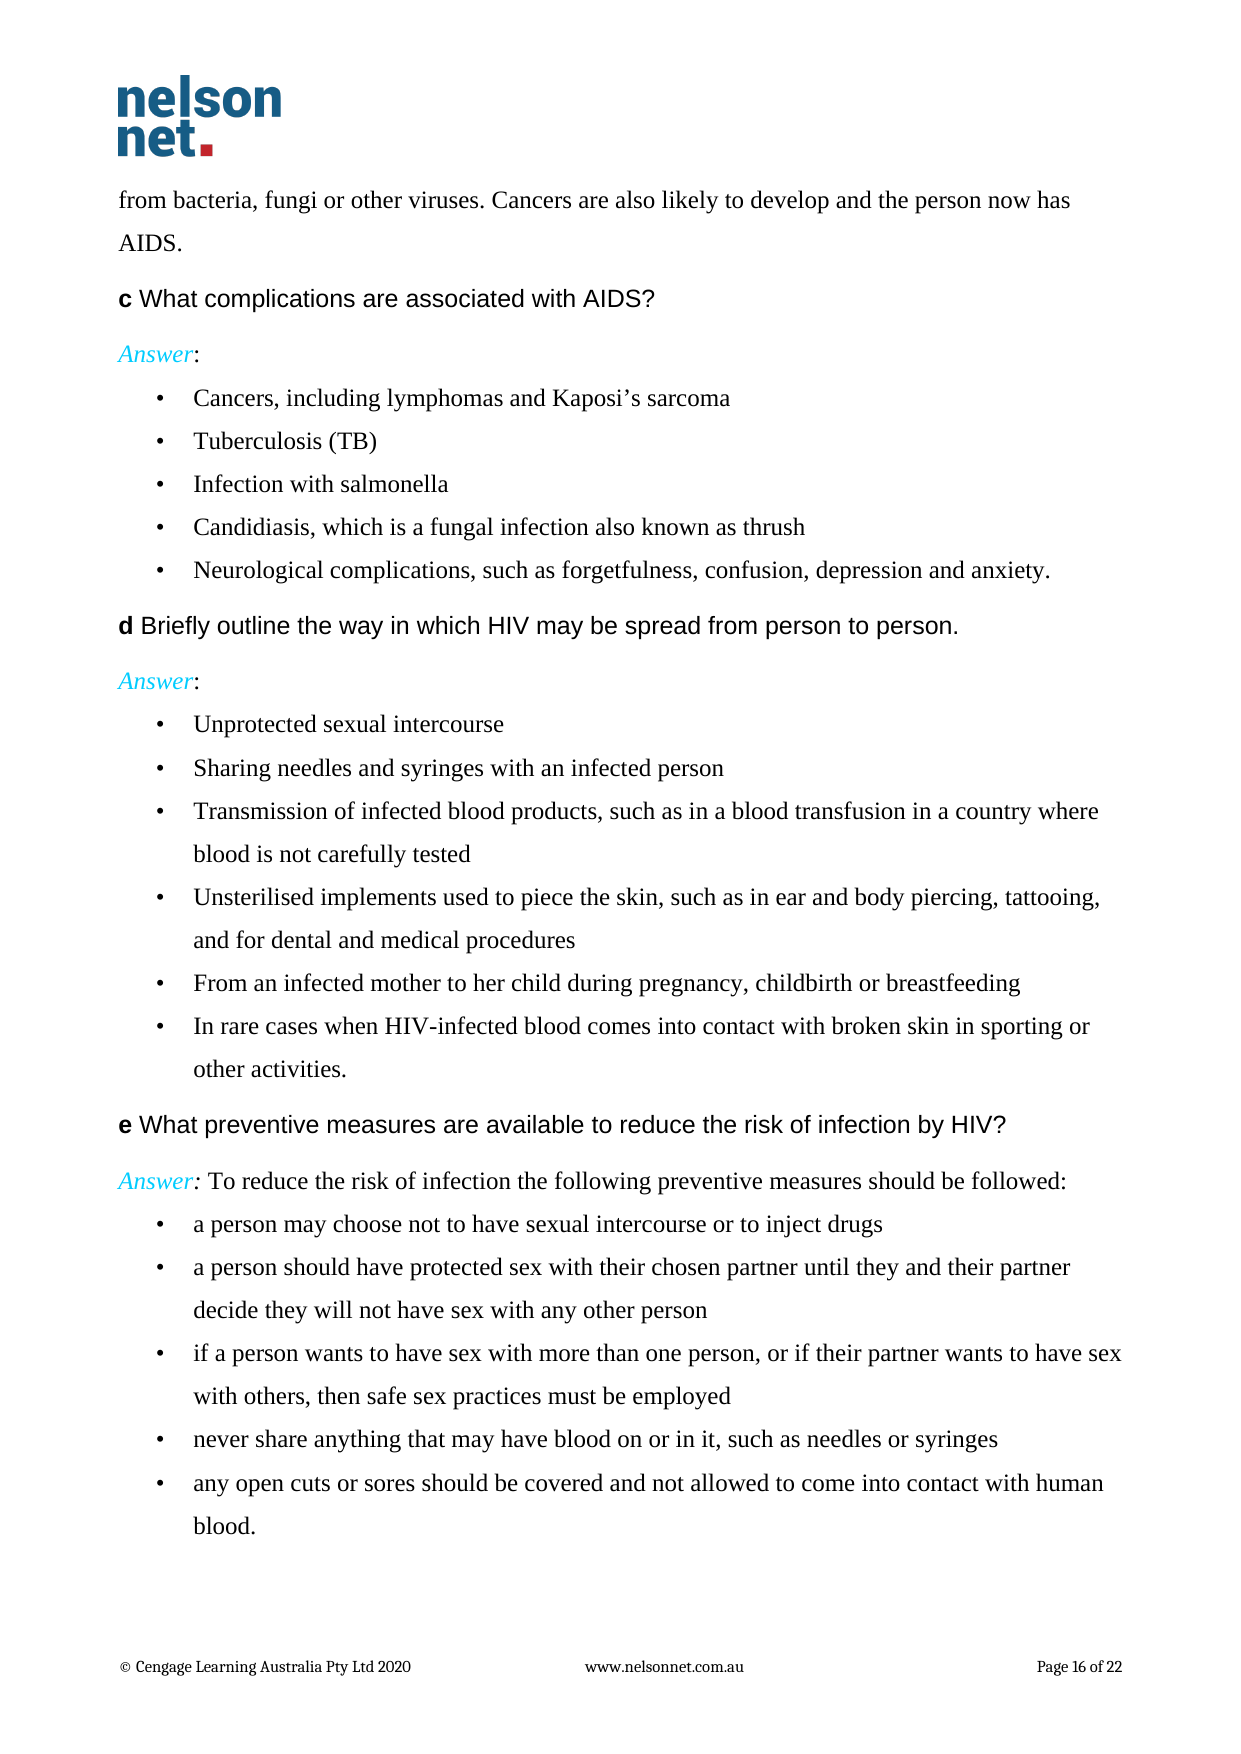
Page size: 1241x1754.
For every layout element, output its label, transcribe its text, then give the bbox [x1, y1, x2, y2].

list Tuberculosis (TB) [156, 426, 1122, 454]
list Sharing needles and syringes with an infected person [156, 753, 1122, 781]
text Answer: [118, 339, 1122, 368]
list Unsterilised implements used to piece the skin, such as in ear and body piercing, tattooing, and for dental and medical procedures [156, 882, 1122, 954]
list Infection with salmonella [156, 469, 1122, 498]
text e What preventive measures are available to reduce the risk of infection by HIV? [118, 1110, 1122, 1139]
list a person may choose not to have sexual intercourse or to inject drugs [156, 1209, 1122, 1238]
text Answer: [118, 666, 1122, 695]
list Transmission of infected blood products, such as in a blood transfusion in a country where blood is not carefully tested [156, 796, 1122, 868]
list if a person wants to have sex with more than one person, or if their partner wants to have sex with others, then safe sex practices must be employed [156, 1338, 1122, 1410]
list In rare cases when HIV-infected blood comes into contact with broken skin in sporting or other activities. [156, 1011, 1122, 1083]
list Neurological complications, such as forgetfulness, confusion, depression and anxiety. [156, 555, 1122, 584]
list Cancers, including lymphomas and Kaposi’s sarcoma [156, 383, 1122, 411]
picture [118, 75, 281, 157]
list Unprotected sexual intercourse [156, 709, 1122, 738]
list any open cuts or sores should be covered and not allowed to come into contact with human blood. [156, 1468, 1122, 1539]
list never share anything that may have blood on or in it, such as needles or syringes [156, 1424, 1122, 1453]
list a person should have protected sex with their chosen partner until they and their partner decide they will not have sex with any other person [156, 1252, 1122, 1324]
text d Briefly outline the way in which HIV may be spread from person to person. [118, 611, 1122, 639]
list From an infected mother to her child during pregnancy, childbirth or breastfeeding [156, 968, 1122, 997]
list Candidiasis, which is a fungal infection also known as thrush [156, 512, 1122, 541]
text Answer: To reduce the risk of infection the following preventive measures should be followed: [118, 1166, 1122, 1194]
text c What complications are associated with AIDS? [118, 284, 1122, 313]
